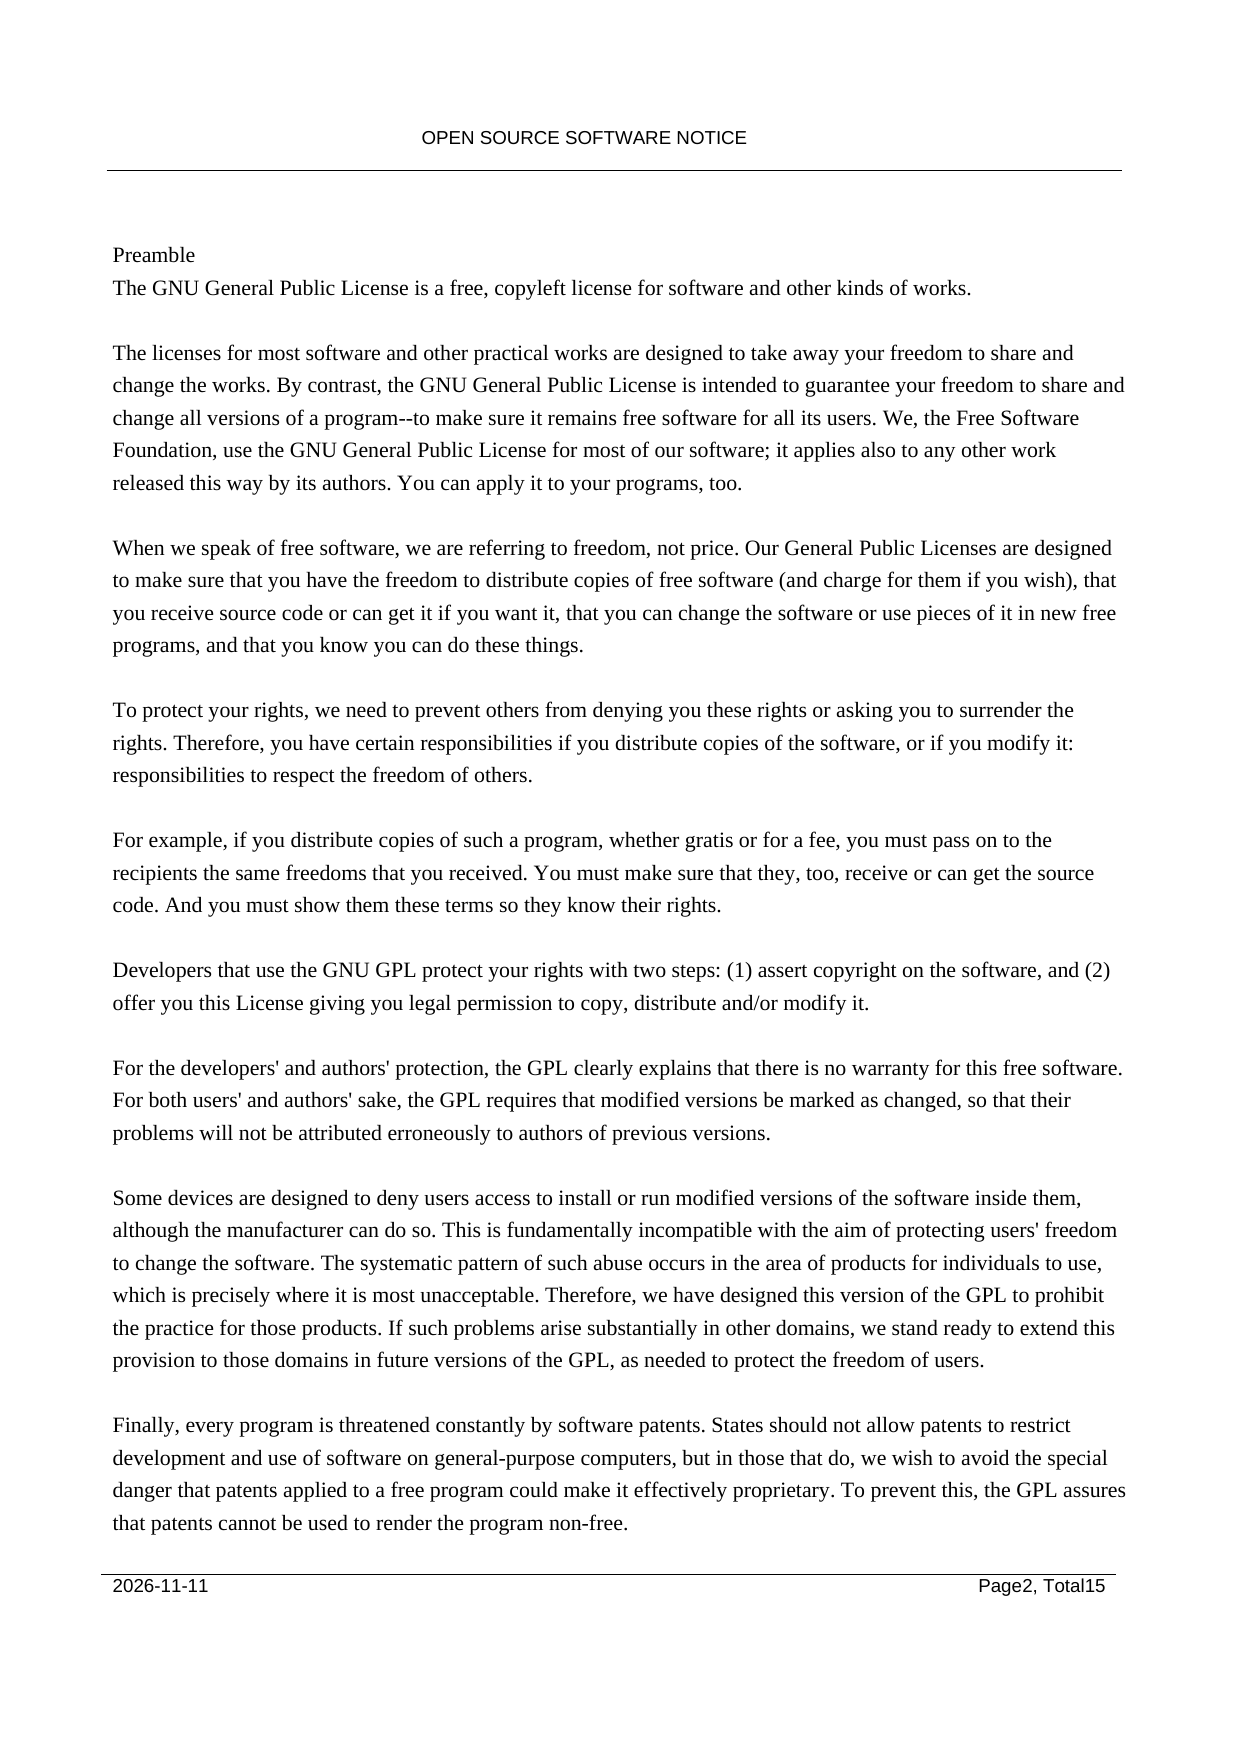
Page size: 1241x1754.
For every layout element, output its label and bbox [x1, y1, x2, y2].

text [112, 206, 1128, 1539]
